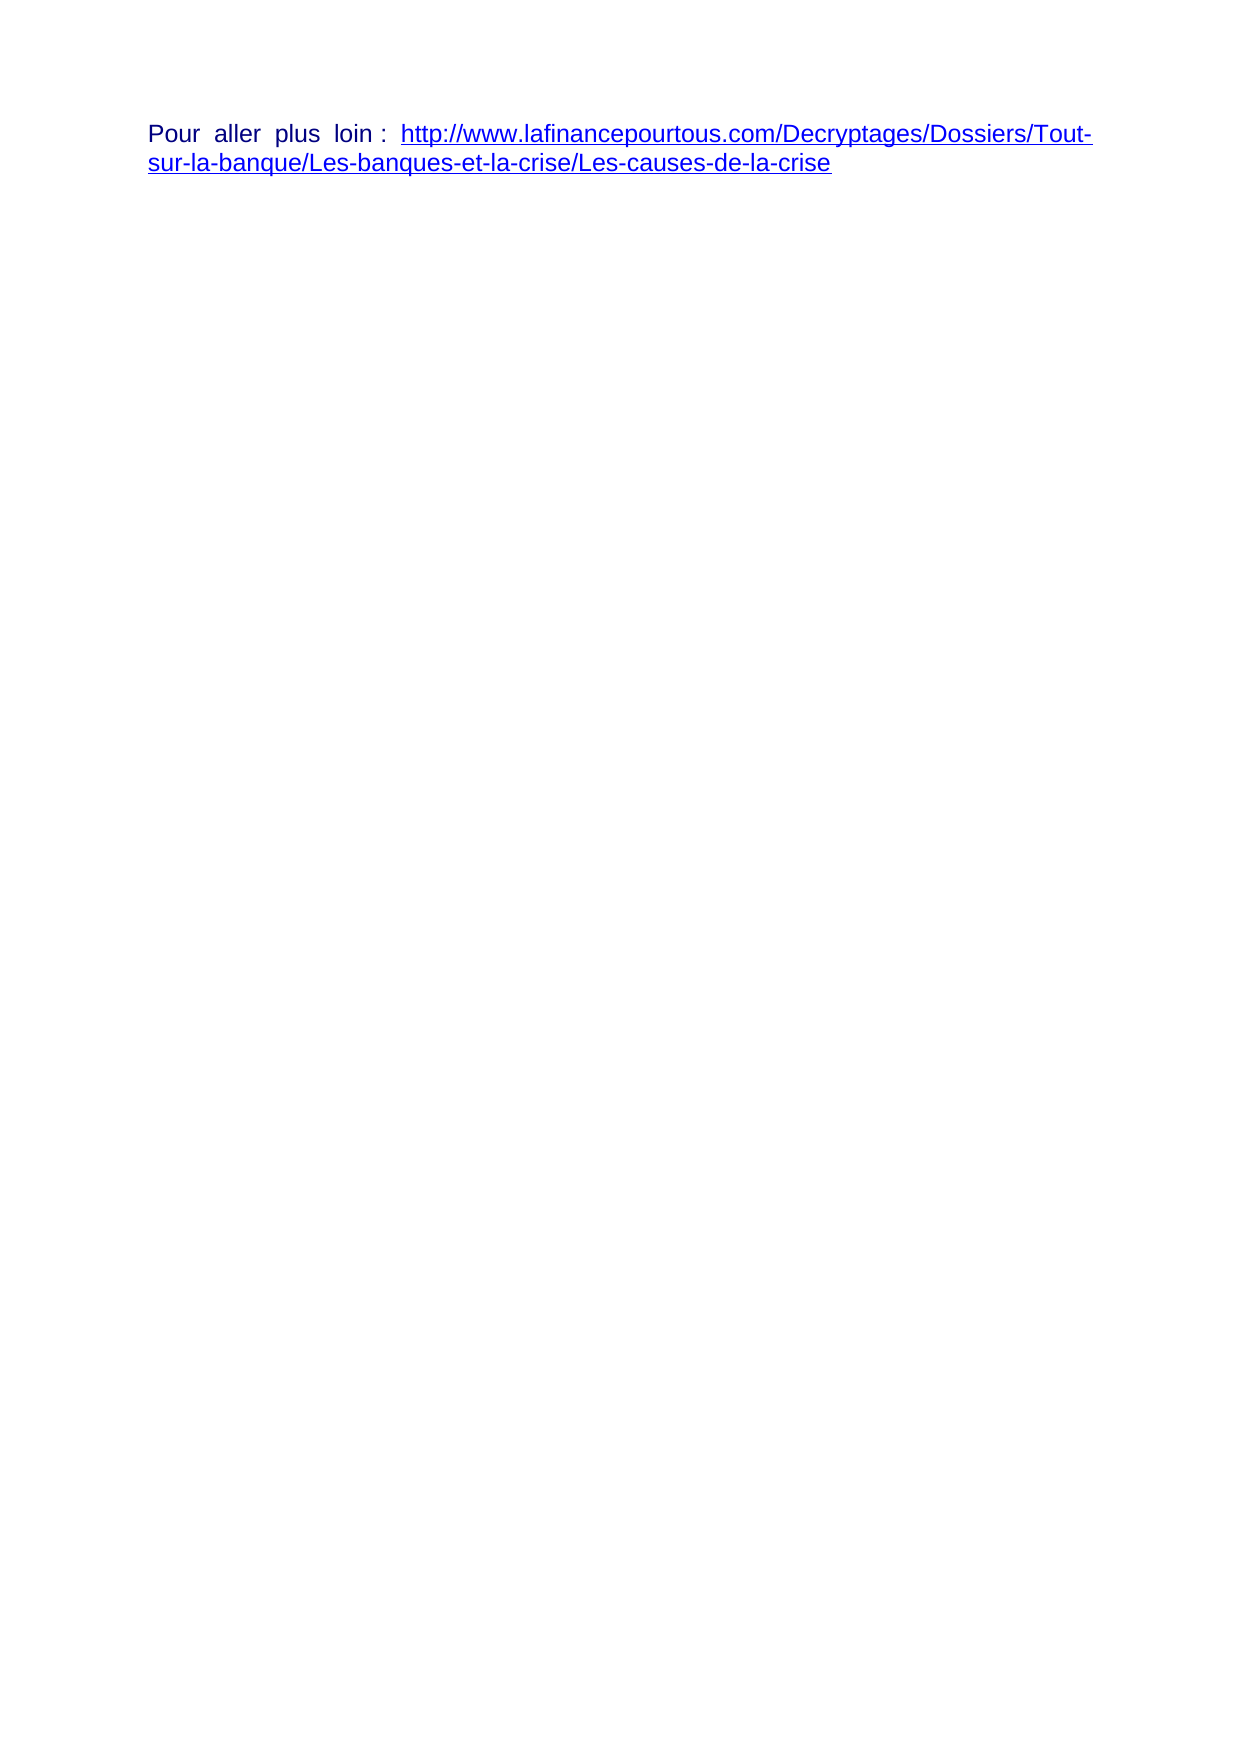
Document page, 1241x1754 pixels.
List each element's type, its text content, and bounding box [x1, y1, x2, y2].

text Pour aller plus loin : http://www.lafinancepourtous.com/Decryptages/Dossiers/Tout-sur-la-banque/Les-banques-et-la-crise/Les-causes-de-la-crise [148, 119, 1092, 176]
